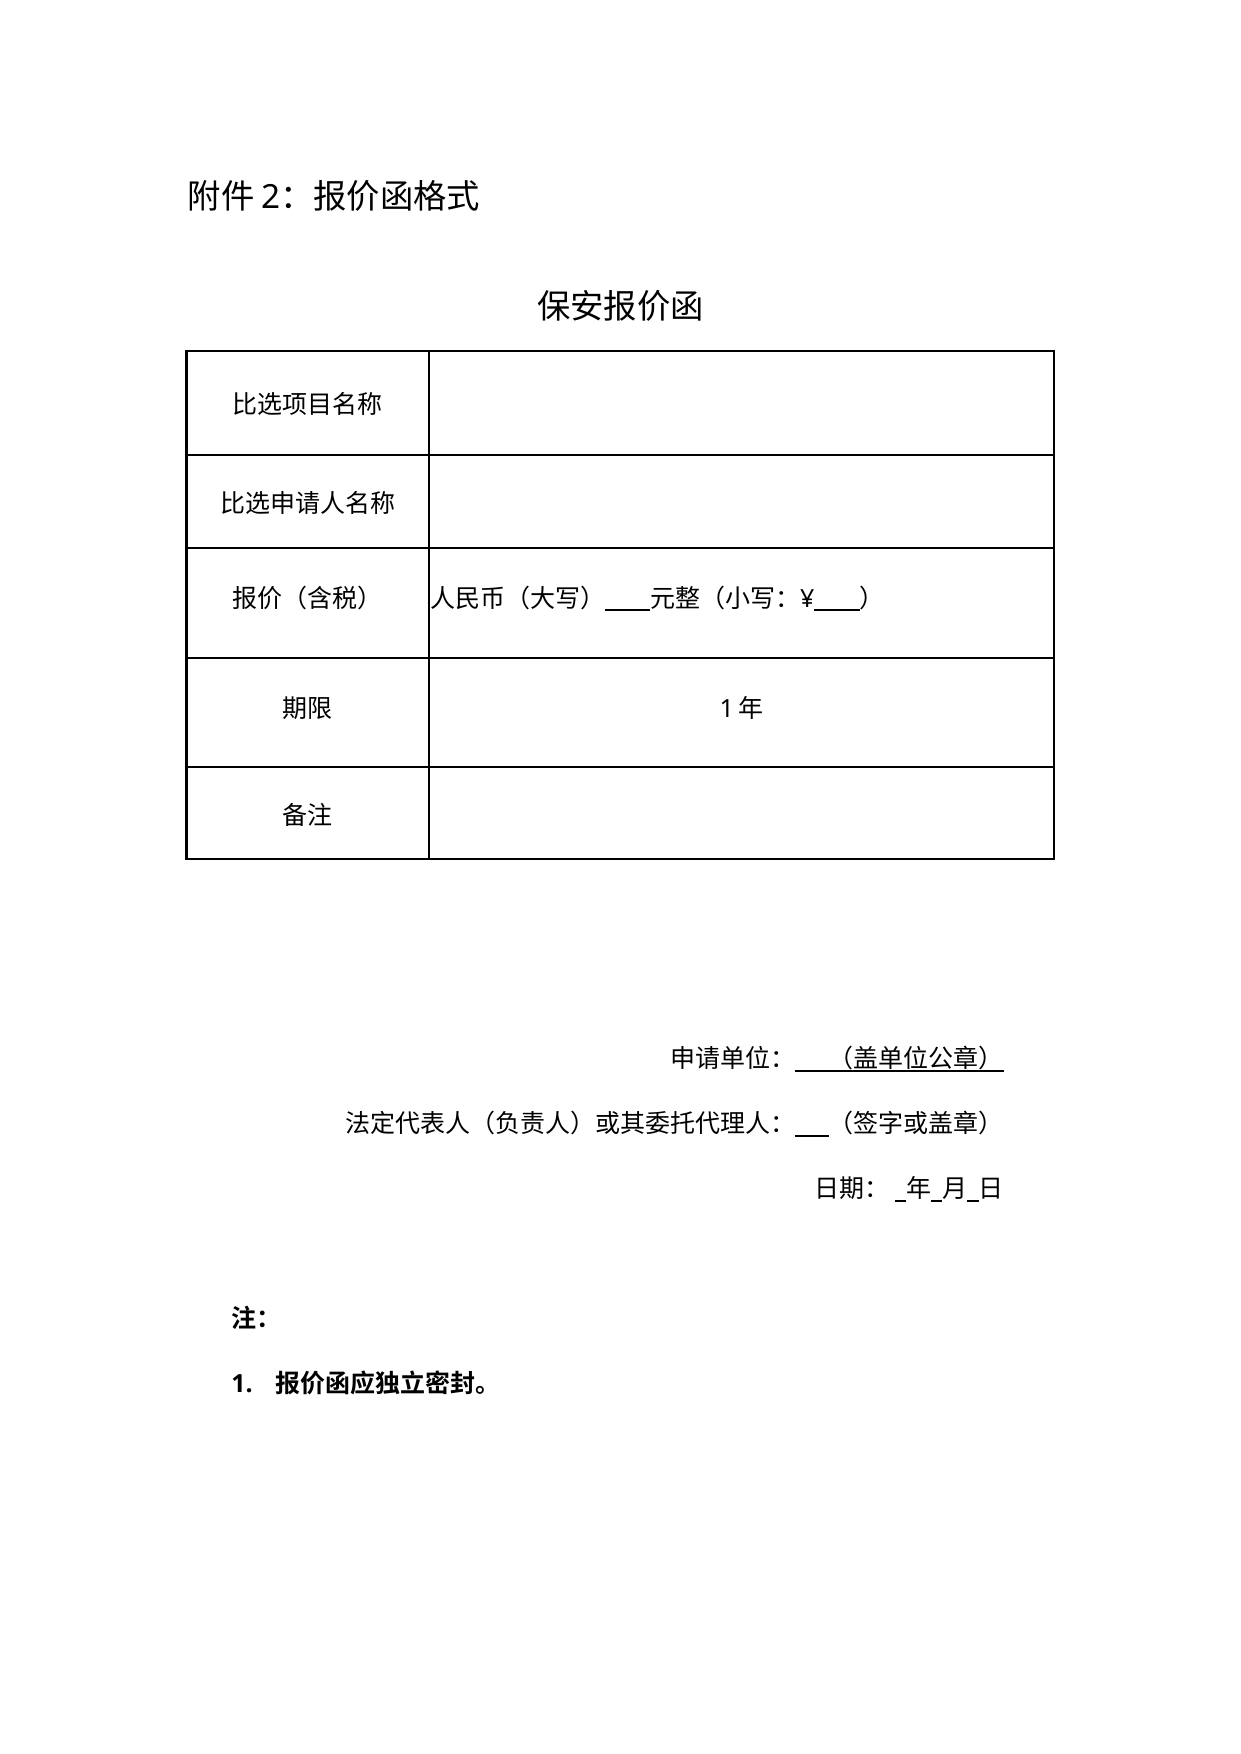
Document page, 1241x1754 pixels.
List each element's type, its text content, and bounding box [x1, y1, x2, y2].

table_cell 人民币（大写） 元整（小写：¥ ） [430, 549, 1053, 657]
list 报价函应独立密封。 [231, 1349, 1053, 1414]
table_cell 1年 [430, 659, 1053, 766]
text 日期： 年 月 日 [187, 1154, 1003, 1219]
table_cell 报价（含税） [188, 549, 428, 657]
table_cell 比选申请人名称 [188, 456, 428, 547]
table_cell [430, 456, 1053, 547]
text 附件2：报价函格式 [187, 162, 1053, 227]
table_cell 备注 [188, 768, 428, 858]
table_cell 期限 [188, 659, 428, 766]
text 注： [231, 1284, 1053, 1349]
table_header [430, 352, 1053, 453]
table_header 比选项目名称 [188, 352, 428, 453]
text 保安报价函 [187, 272, 1053, 337]
text 法定代表人（负责人）或其委托代理人： （签字或盖章） [187, 1089, 1003, 1154]
table_cell [430, 768, 1053, 858]
text 申请单位： （盖单位公章） [187, 1024, 1003, 1089]
